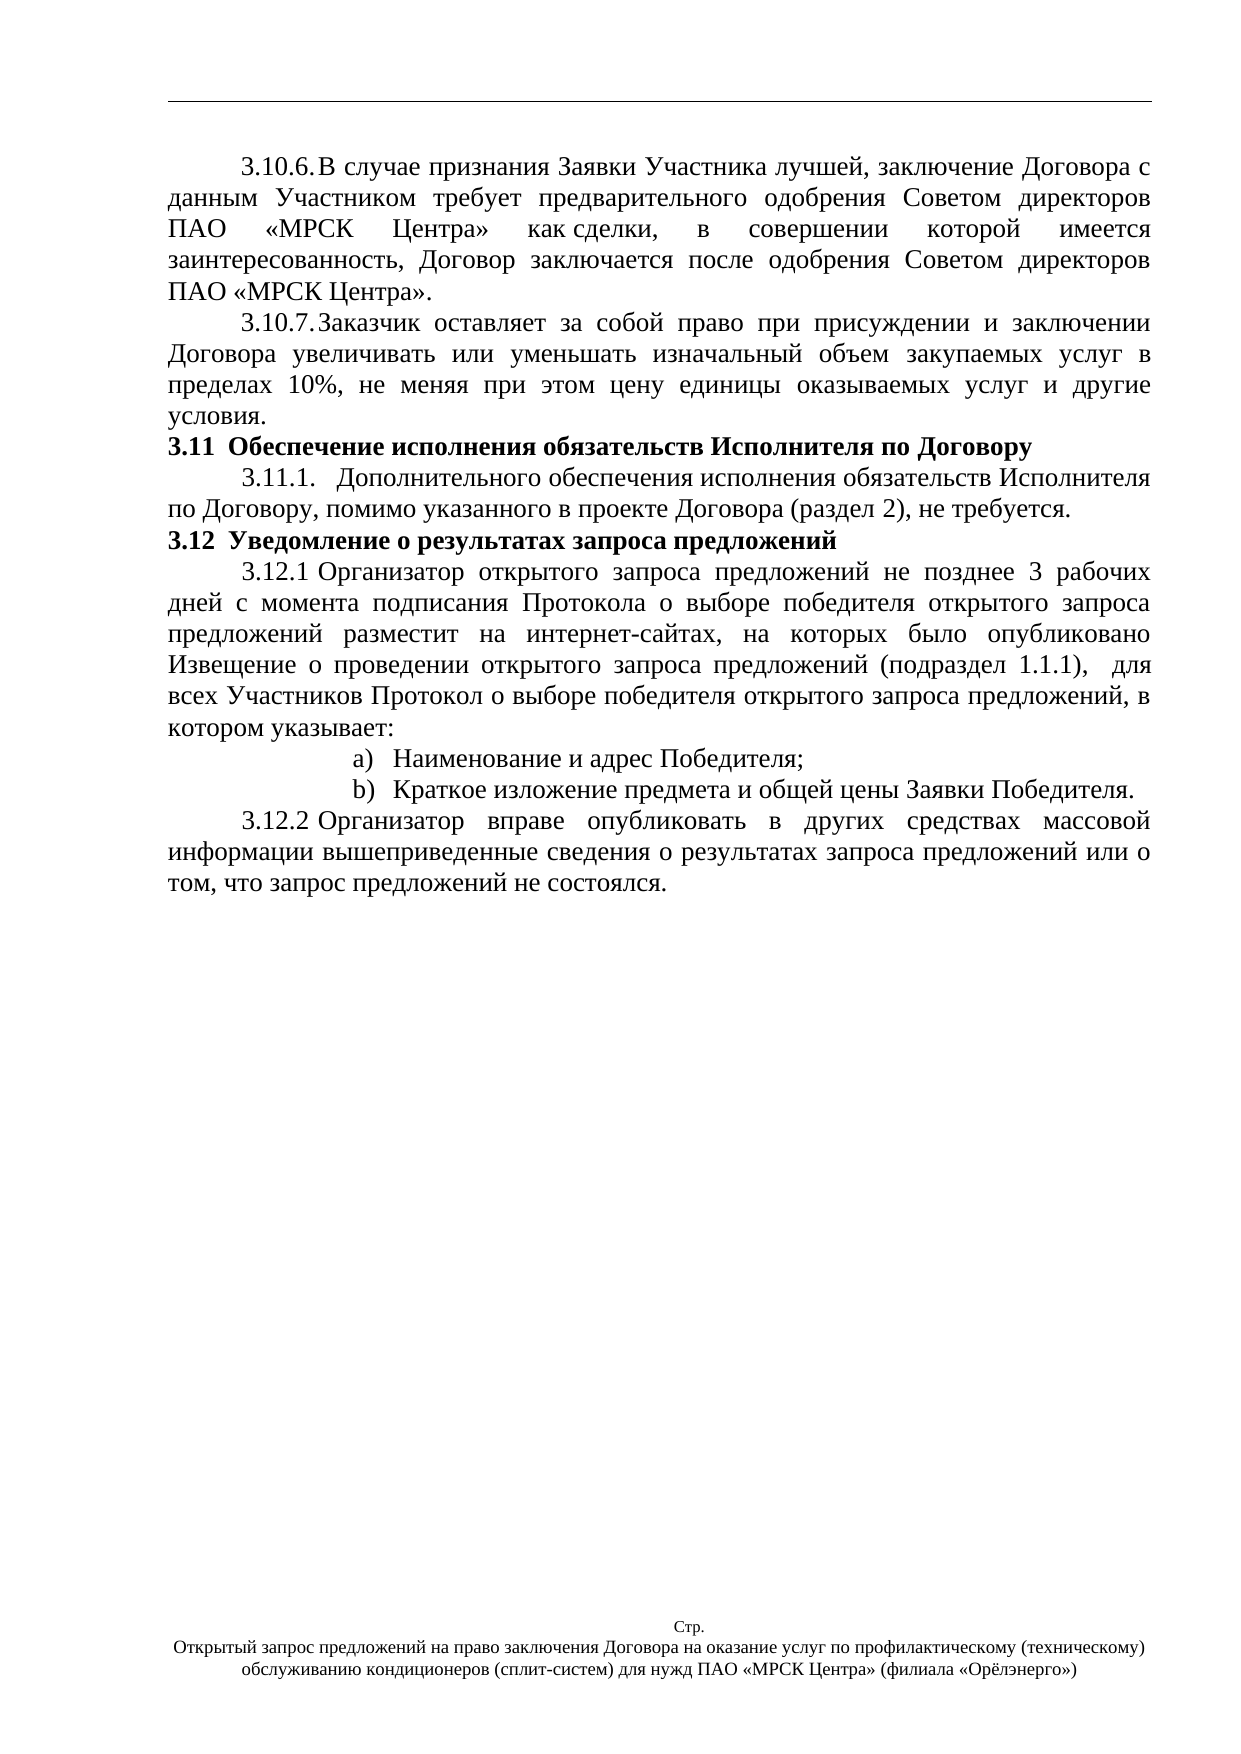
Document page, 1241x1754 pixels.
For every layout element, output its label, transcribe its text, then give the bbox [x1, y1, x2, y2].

list Дополнительного обеспечения исполнения обязательств Исполнителя по Договору, помимо указанного в проекте Договора (раздел 2), не требуется. [168, 461, 1152, 524]
list Наименование и адрес Победителя; [286, 742, 1166, 773]
subtitle Уведомление о результатах запроса предложений [168, 524, 1152, 555]
subtitle Обеспечение исполнения обязательств Исполнителя по Договору [168, 430, 1152, 461]
list Заказчик оставляет за собой право при присуждении и заключении Договора увеличивать или уменьшать изначальный объем закупаемых услуг в пределах 10%, не меняя при этом цену единицы оказываемых услуг и другие условия. [168, 306, 1152, 430]
list Краткое изложение предмета и общей цены Заявки Победителя. [286, 773, 1166, 804]
text 3.12.1 Организатор открытого запроса предложений не позднее 3 рабочих дней с момента подписания Протокола о выборе победителя открытого запроса предложений разместит на интернет-сайтах, на которых было опубликовано Извещение о проведении открытого запроса предложений (подраздел 1.1.1), для всех Участников Протокол о выборе победителя открытого запроса предложений, в котором указывает: [168, 555, 1152, 742]
text 3.12.2 Организатор вправе опубликовать в других средствах массовой информации вышеприведенные сведения о результатах запроса предложений или о том, что запрос предложений не состоялся. [168, 804, 1152, 897]
list В случае признания Заявки Участника лучшей, заключение Договора с данным Участником требует предварительного одобрения Советом директоров ПАО «МРСК Центра» как сделки, в совершении которой имеется заинтересованность, Договор заключается после одобрения Советом директоров ПАО «МРСК Центра». [168, 150, 1152, 306]
